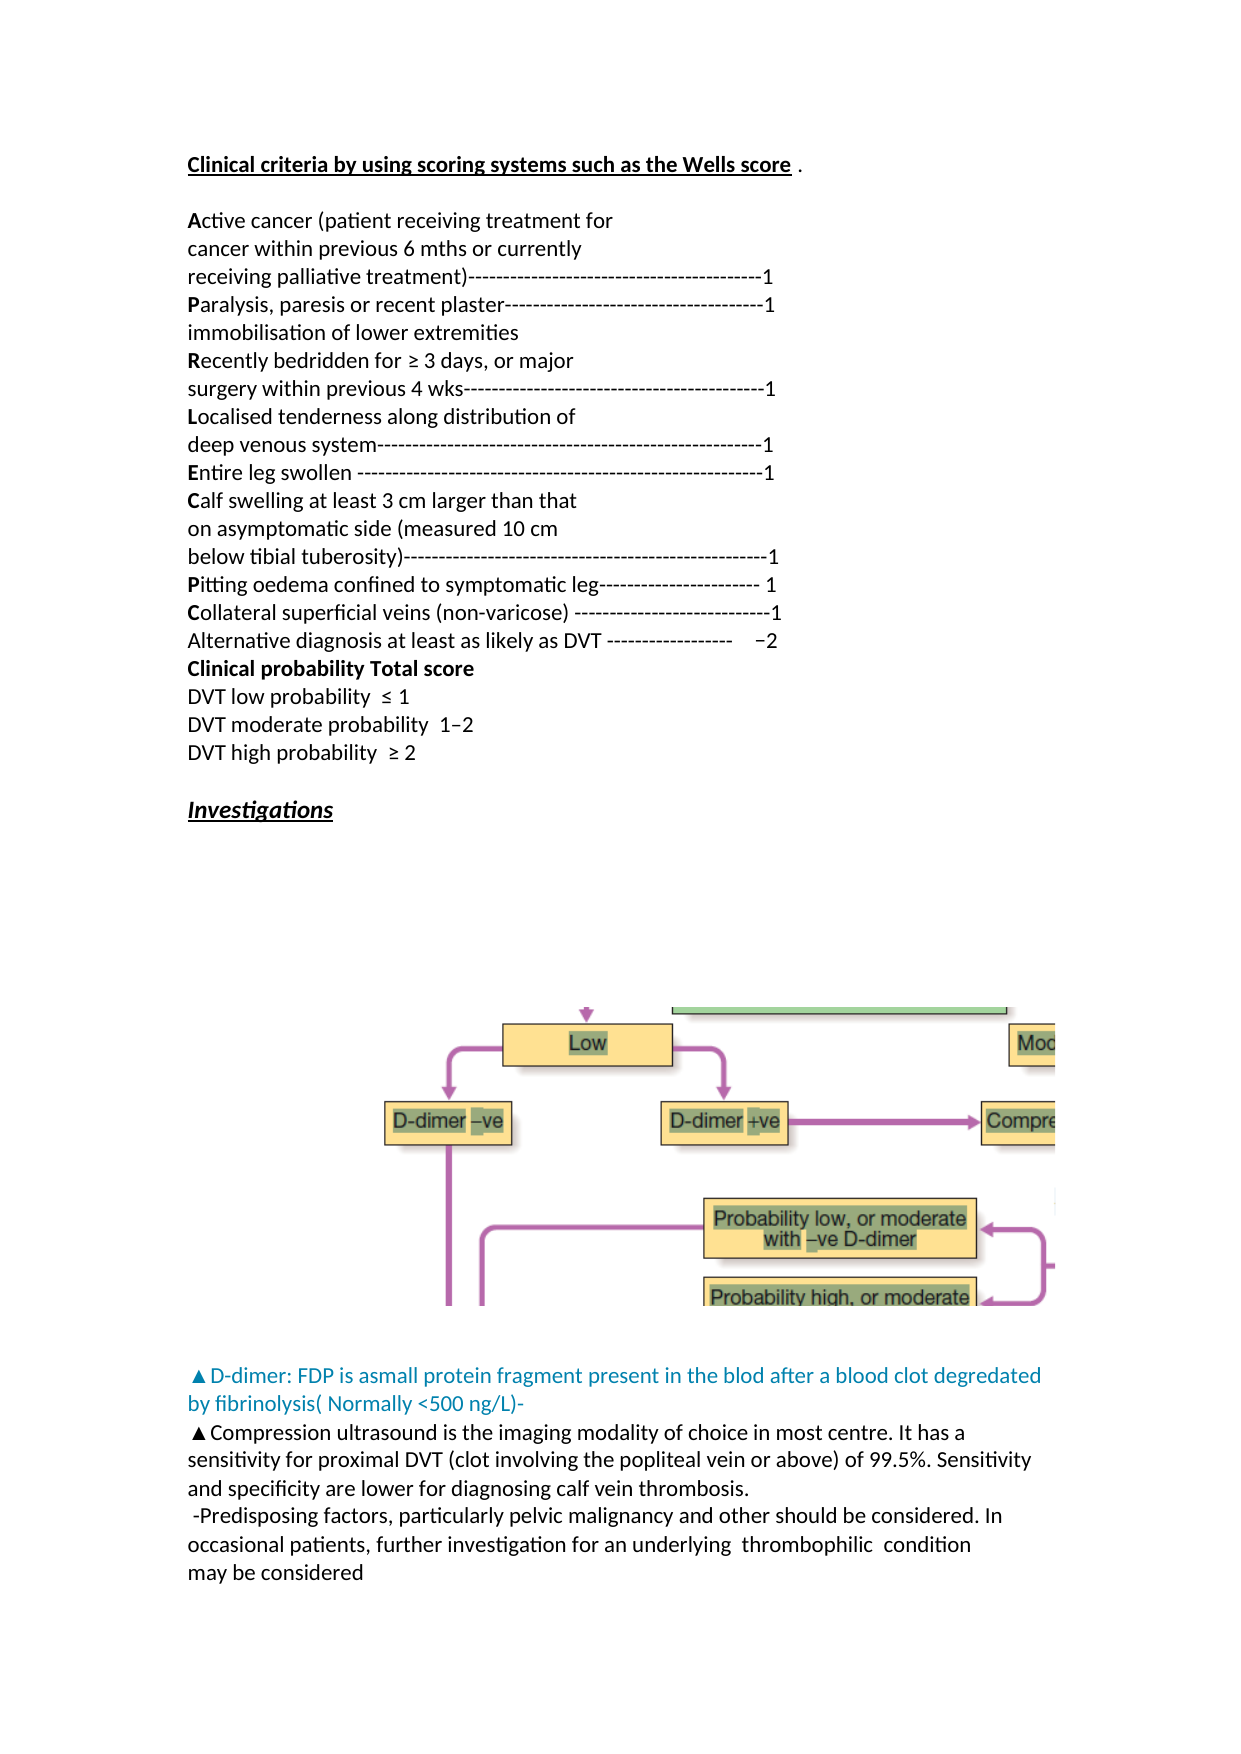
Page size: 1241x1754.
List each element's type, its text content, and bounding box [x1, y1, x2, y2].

text on asymptomatic side (measured 10 cm [187, 514, 1053, 542]
text Calf swelling at least 3 cm larger than that [187, 486, 1053, 514]
text surgery within previous 4 wks-------------------------------------------1 [187, 374, 1053, 402]
text Clinical criteria by using scoring systems such as the Wells score . [187, 150, 1053, 178]
text Active cancer (patient receiving treatment for [187, 206, 1053, 234]
text Recently bedridden for ≥ 3 days, or major [187, 346, 1053, 374]
text deep venous system-------------------------------------------------------1 [187, 430, 1053, 458]
text Investigations [187, 794, 1053, 825]
text -Predisposing factors, particularly pelvic malignancy and other should be considered. In occasional patients, further investigation for an underlying thrombophilic condition [187, 1502, 1053, 1558]
text ▲Compression ultrasound is the imaging modality of choice in most centre. It has a sensitivity for proximal DVT (clot involving the popliteal vein or above) of 99.5%. Sensitivity and specificity are lower for diagnosing calf vein thrombosis. [187, 1418, 1053, 1502]
text Alternative diagnosis at least as likely as DVT ------------------ −2 [187, 626, 1053, 654]
text may be considered [187, 1558, 1053, 1586]
text Collateral superficial veins (non-varicose) ----------------------------1 [187, 598, 1053, 626]
text Pitting oedema confined to symptomatic leg----------------------- 1 [187, 570, 1053, 598]
text Localised tenderness along distribution of [187, 402, 1053, 430]
text Clinical probability Total score [187, 654, 1053, 682]
text Entire leg swollen ----------------------------------------------------------1 [187, 458, 1053, 486]
text DVT high probability ≥ 2 [187, 738, 1053, 766]
text Paralysis, paresis or recent plaster-------------------------------------1 [187, 290, 1053, 318]
text below tibial tuberosity)----------------------------------------------------1 [187, 542, 1053, 570]
text DVT low probability ≤ 1 [187, 682, 1053, 710]
text ▲D-dimer: FDP is asmall protein fragment present in the blod after a blood clot degredated by fibrinolysis( Normally <500 ng/L)- [187, 1362, 1053, 1418]
text DVT moderate probability 1–2 [187, 710, 1053, 738]
text cancer within previous 6 mths or currently [187, 234, 1053, 262]
text immobilisation of lower extremities [187, 318, 1053, 346]
text receiving palliative treatment)------------------------------------------1 [187, 262, 1053, 290]
